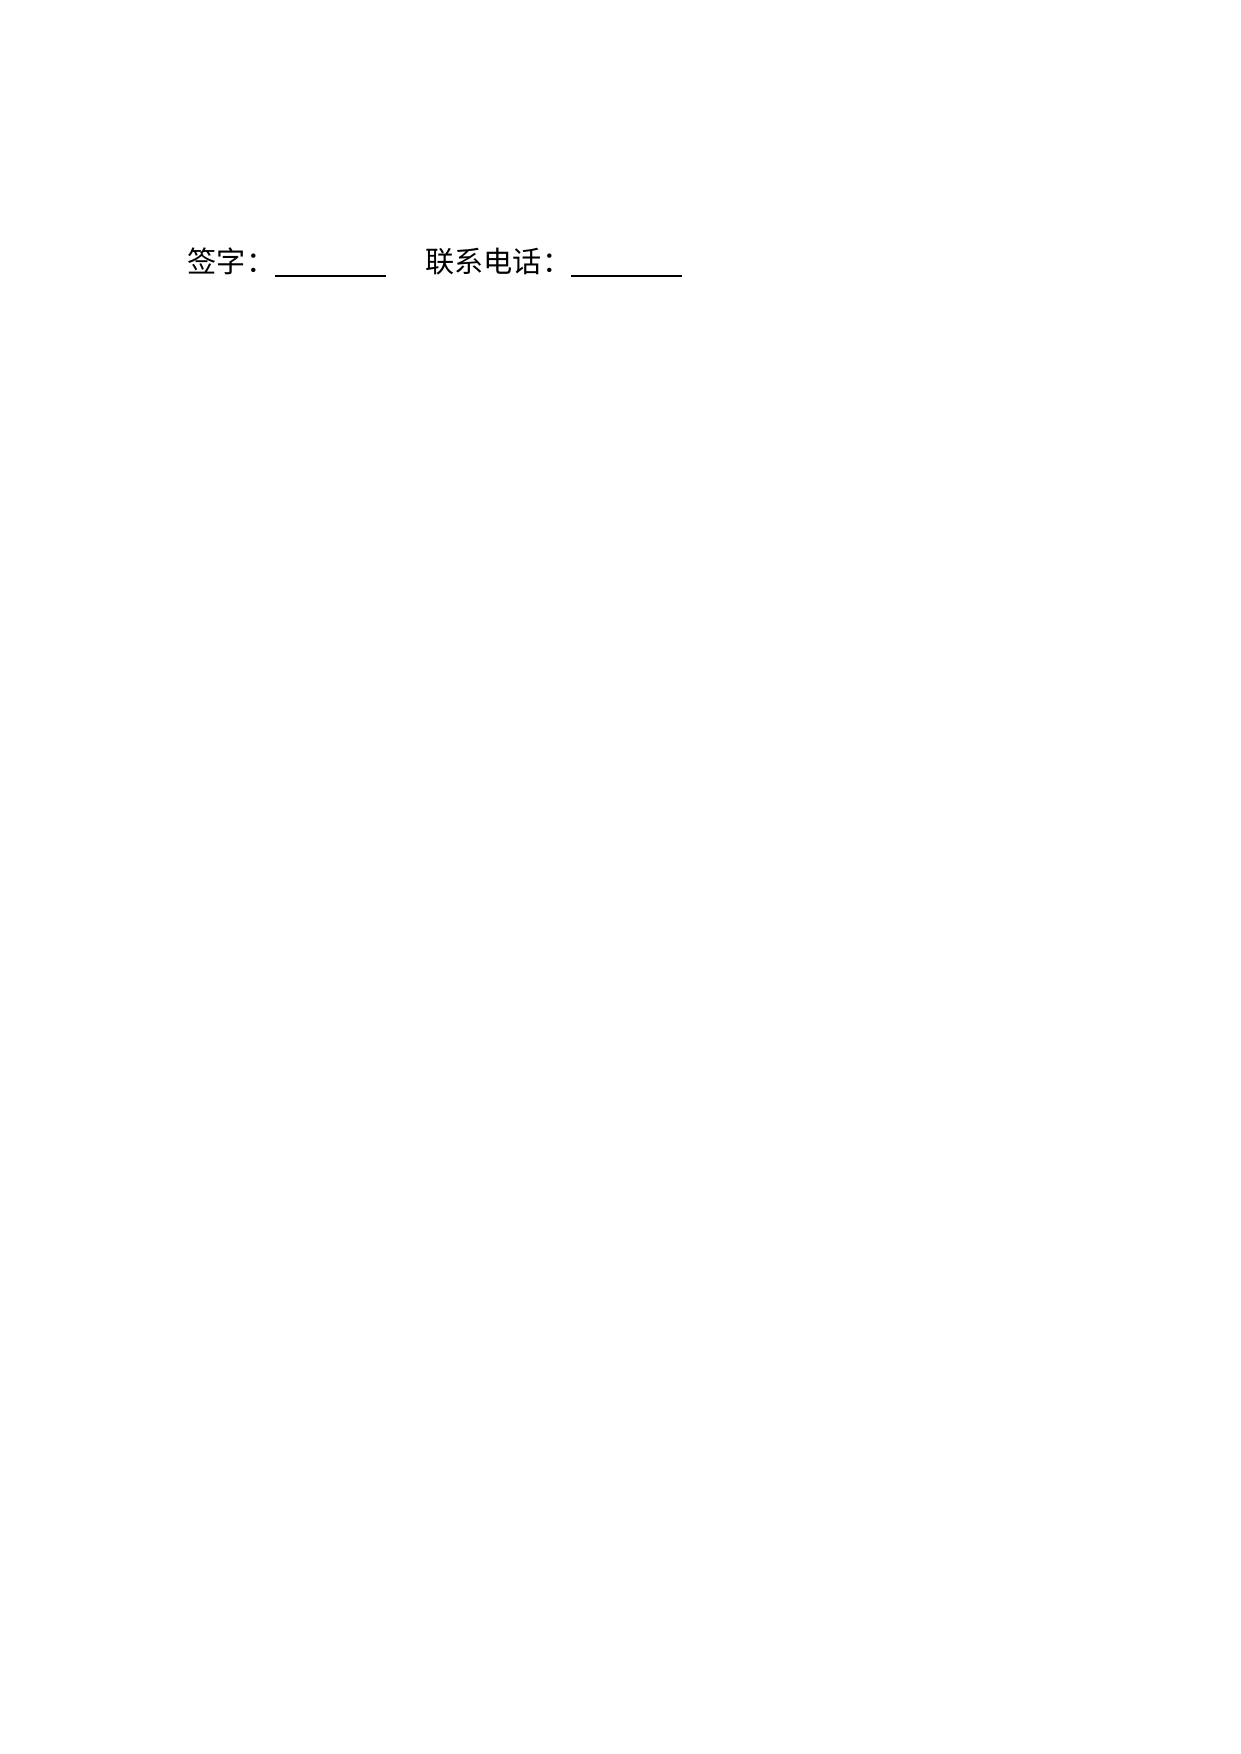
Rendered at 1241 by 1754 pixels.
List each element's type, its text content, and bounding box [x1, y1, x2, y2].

text 签字： 联系电话： [187, 227, 1053, 292]
